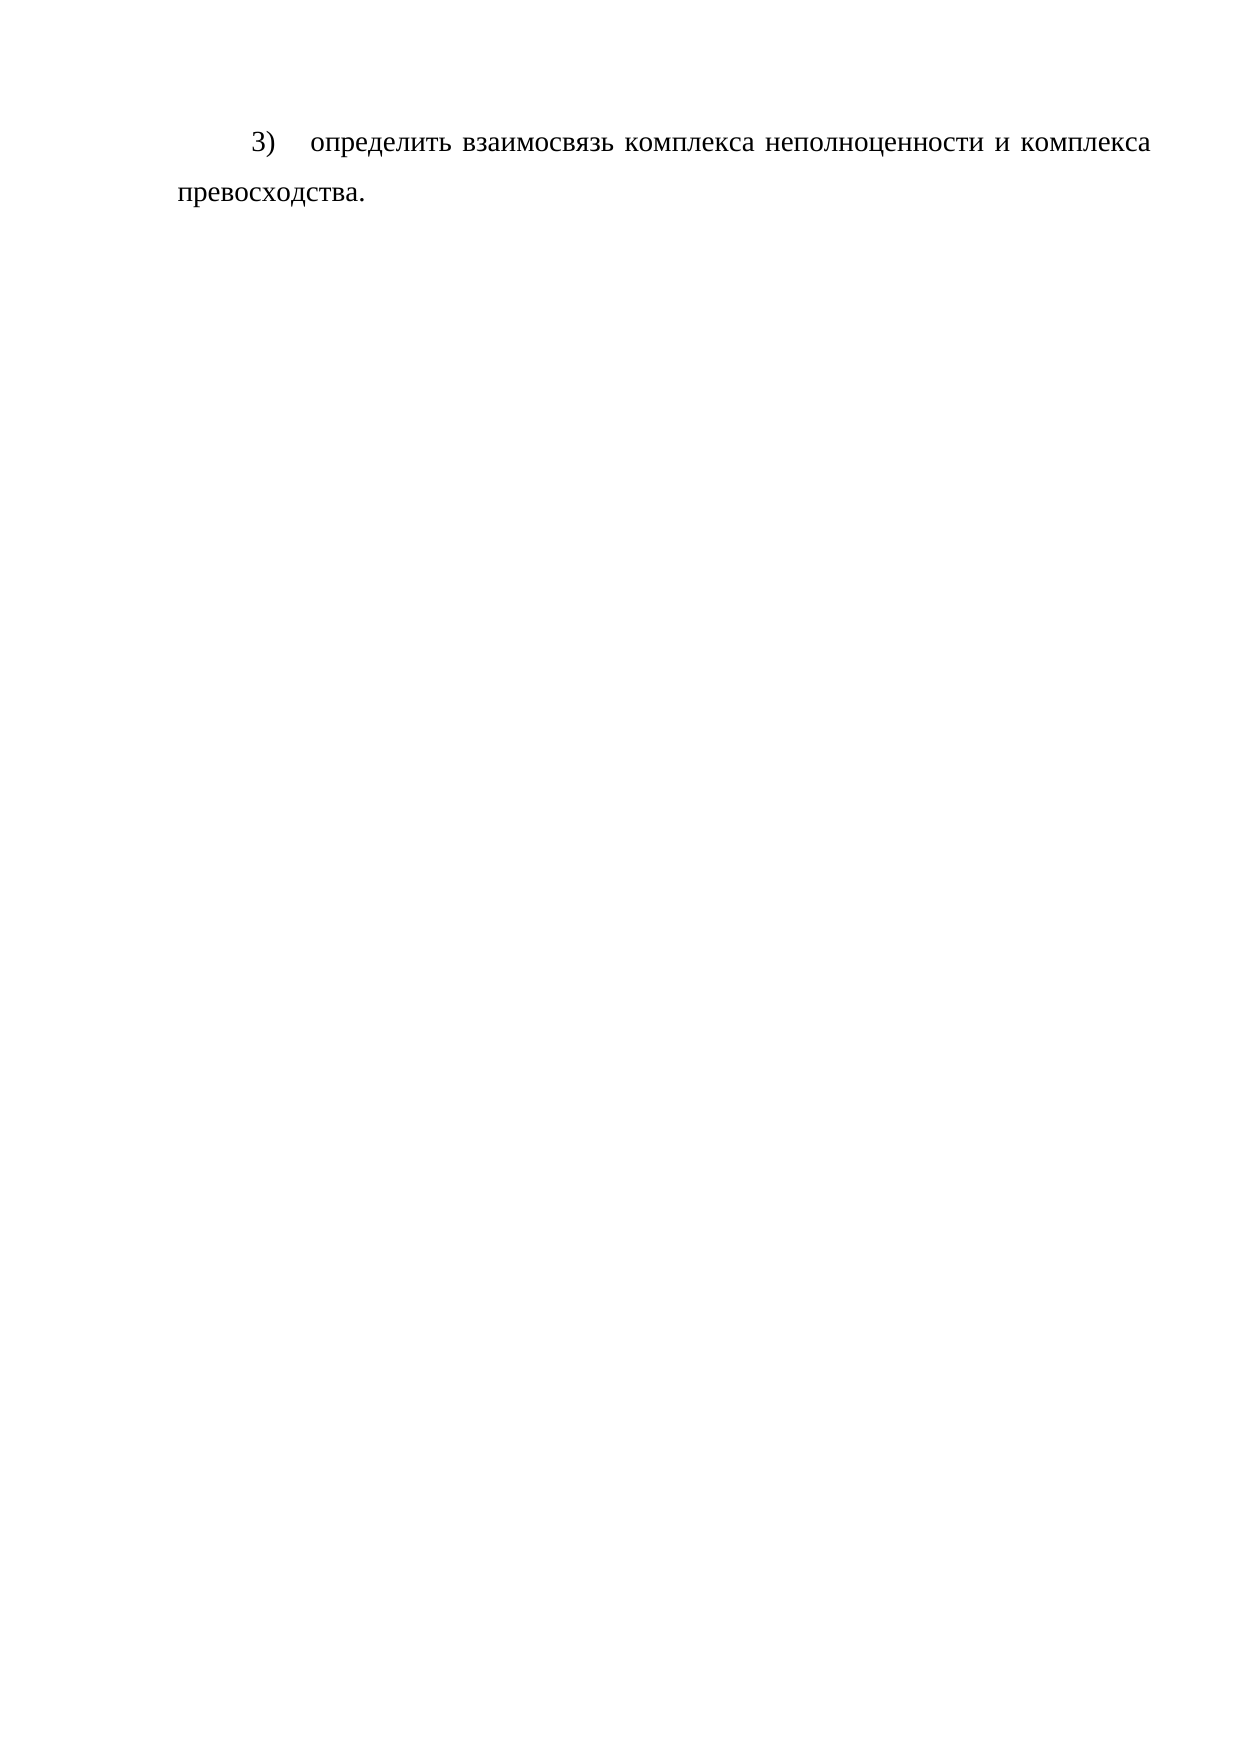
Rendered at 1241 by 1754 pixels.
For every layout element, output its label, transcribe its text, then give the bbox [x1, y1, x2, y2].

list определить взаимосвязь комплекса неполноценности и комплекса превосходства. [177, 124, 1152, 208]
